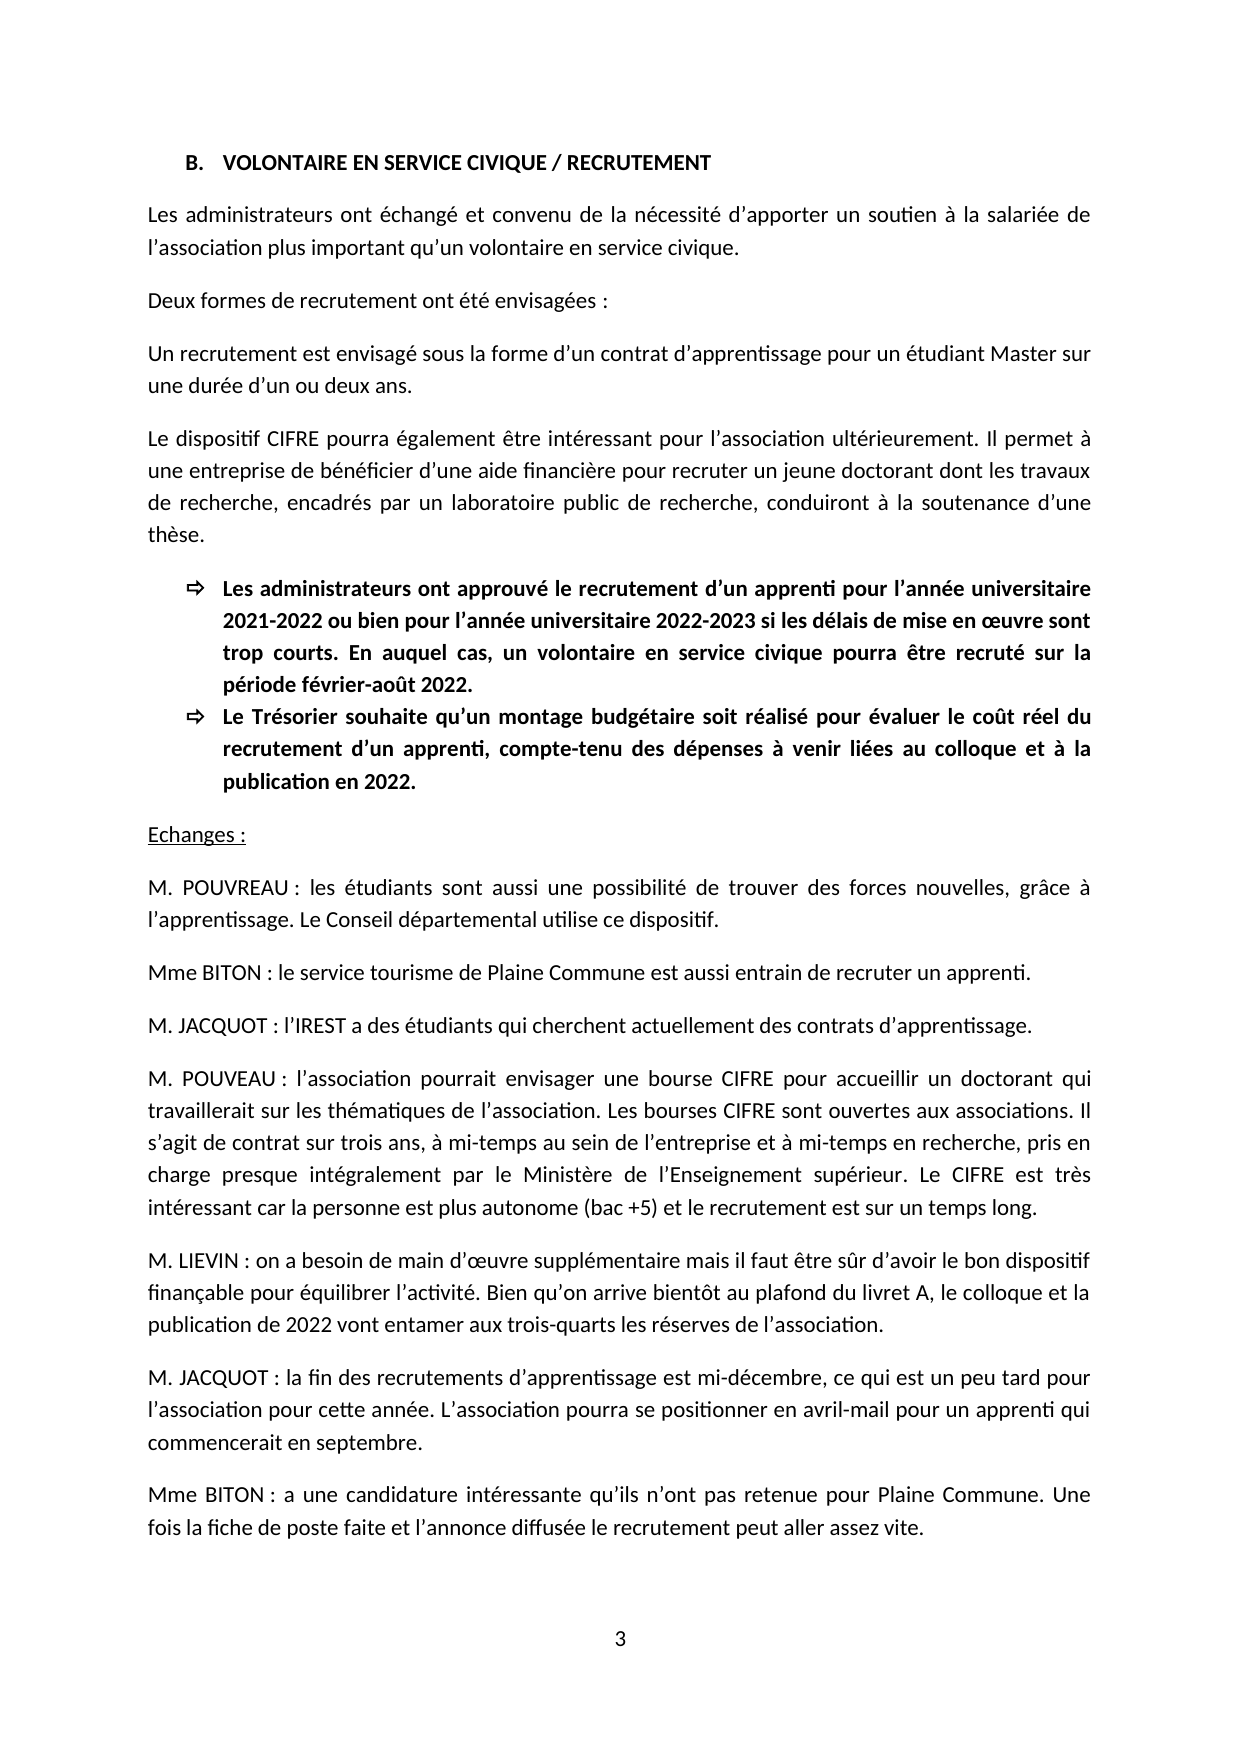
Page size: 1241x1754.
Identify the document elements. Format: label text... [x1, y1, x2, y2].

text Deux formes de recrutement ont été envisagées : [148, 286, 1093, 314]
list Le Trésorier souhaite qu’un montage budgétaire soit réalisé pour évaluer le coût réel du recrutement d’un apprenti, compte-tenu des dépenses à venir liées au colloque et à la publication en 2022. [185, 702, 1093, 795]
text M. JACQUOT : l’IREST a des étudiants qui cherchent actuellement des contrats d’apprentissage. [148, 1011, 1093, 1039]
text Les administrateurs ont échangé et convenu de la nécessité d’apporter un soutien à la salariée de l’association plus important qu’un volontaire en service civique. [148, 201, 1093, 261]
text M. POUVREAU : les étudiants sont aussi une possibilité de trouver des forces nouvelles, grâce à l’apprentissage. Le Conseil départemental utilise ce dispositif. [148, 873, 1093, 933]
text M. LIEVIN : on a besoin de main d’œuvre supplémentaire mais il faut être sûr d’avoir le bon dispositif finançable pour équilibrer l’activité. Bien qu’on arrive bientôt au plafond du livret A, le colloque et la publication de 2022 vont entamer aux trois-quarts les réserves de l’association. [148, 1246, 1093, 1338]
text Un recrutement est envisagé sous la forme d’un contrat d’apprentissage pour un étudiant Master sur une durée d’un ou deux ans. [148, 339, 1093, 399]
text Mme BITON : le service tourisme de Plaine Commune est aussi entrain de recruter un apprenti. [148, 958, 1093, 986]
text M. JACQUOT : la fin des recrutements d’apprentissage est mi-décembre, ce qui est un peu tard pour l’association pour cette année. L’association pourra se positionner en avril-mail pour un apprenti qui commencerait en septembre. [148, 1363, 1093, 1456]
text Le dispositif CIFRE pourra également être intéressant pour l’association ultérieurement. Il permet à une entreprise de bénéficier d’une aide financière pour recruter un jeune doctorant dont les travaux de recherche, encadrés par un laboratoire public de recherche, conduiront à la soutenance d’une thèse. [148, 424, 1093, 549]
list Les administrateurs ont approuvé le recrutement d’un apprenti pour l’année universitaire 2021-2022 ou bien pour l’année universitaire 2022-2023 si les délais de mise en œuvre sont trop courts. En auquel cas, un volontaire en service civique pourra être recruté sur la période février-août 2022. [185, 574, 1093, 698]
list VOLONTAIRE EN SERVICE CIVIQUE / RECRUTEMENT [185, 148, 1093, 176]
text Mme BITON : a une candidature intéressante qu’ils n’ont pas retenue pour Plaine Commune. Une fois la fiche de poste faite et l’annonce diffusée le recrutement peut aller assez vite. [148, 1481, 1093, 1541]
text Echanges : [148, 820, 1093, 848]
text M. POUVEAU : l’association pourrait envisager une bourse CIFRE pour accueillir un doctorant qui travaillerait sur les thématiques de l’association. Les bourses CIFRE sont ouvertes aux associations. Il s’agit de contrat sur trois ans, à mi-temps au sein de l’entreprise et à mi-temps en recherche, pris en charge presque intégralement par le Ministère de l’Enseignement supérieur. Le CIFRE est très intéressant car la personne est plus autonome (bac +5) et le recrutement est sur un temps long. [148, 1064, 1093, 1221]
